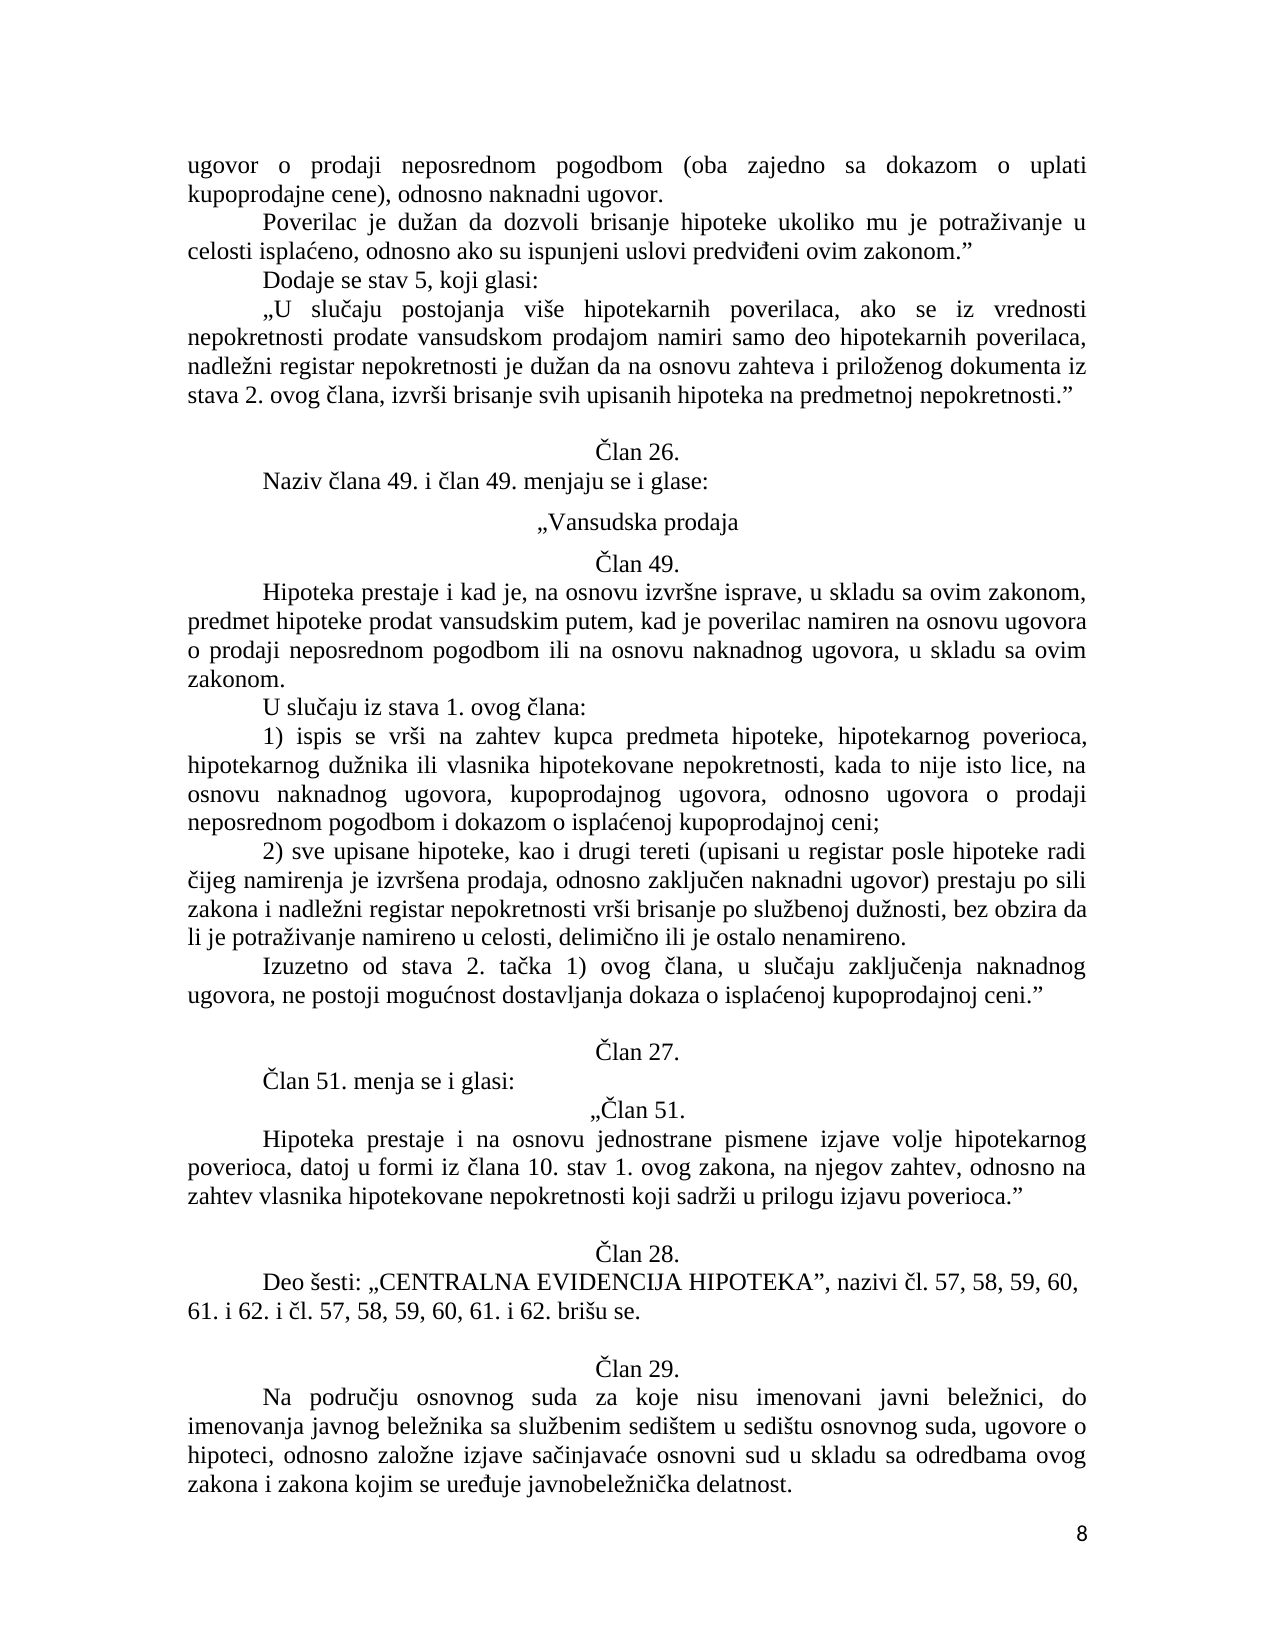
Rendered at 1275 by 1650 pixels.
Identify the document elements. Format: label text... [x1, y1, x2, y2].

text Član 29. [187, 1354, 1087, 1382]
text Deo šesti: „CENTRALNA EVIDENCIJA HIPOTEKA”, nazivi čl. 57, 58, 59, 60, 61. i 62. i čl. 57, 58, 59, 60, 61. i 62. brišu se. [187, 1267, 1087, 1325]
text Poverilac je dužan da dozvoli brisanje hipoteke ukoliko mu je potraživanje u celosti isplaćeno, odnosno ako su ispunjeni uslovi predviđeni ovim zakonom.” [187, 207, 1087, 265]
text Hipoteka prestaje i na osnovu jednostrane pismene izjave volje hipotekarnog poverioca, datoj u formi iz člana 10. stav 1. ovog zakona, na njegov zahtev, odnosno na zahtev vlasnika hipotekovane nepokretnosti koji sadrži u prilogu izjavu poverioca.” [187, 1124, 1087, 1210]
text „Vansudska prodaja [262, 507, 1012, 536]
text Član 28. [187, 1239, 1087, 1267]
text Član 51. menja se i glasi: [187, 1066, 1087, 1095]
text Hipoteka prestaje i kad je, na osnovu izvršne isprave, u skladu sa ovim zakonom, predmet hipoteke prodat vansudskim putem, kad je poverilac namiren na osnovu ugovora o prodaji neposrednom pogodbom ili na osnovu naknadnog ugovora, u skladu sa ovim zakonom. [187, 577, 1087, 692]
text Naziv člana 49. i član 49. menjaju se i glase: [187, 466, 1087, 495]
text Član 26. [187, 437, 1087, 466]
text Član 49. [262, 549, 1012, 577]
text „Član 51. [187, 1095, 1087, 1124]
text Dodaje se stav 5, koji glasi: [187, 265, 1087, 294]
text „U slučaju postojanja više hipotekarnih poverilaca, ako se iz vrednosti nepokretnosti prodate vansudskom prodajom namiri samo deo hipotekarnih poverilaca, nadležni registar nepokretnosti je dužan da na osnovu zahteva i priloženog dokumenta iz stava 2. ovog člana, izvrši brisanje svih upisanih hipoteka na predmetnoj nepokretnosti.” [187, 294, 1087, 409]
text 1) ispis se vrši na zahtev kupca predmeta hipoteke, hipotekarnog poverioca, hipotekarnog dužnika ili vlasnika hipotekovane nepokretnosti, kada to nije isto lice, na osnovu naknadnog ugovora, kupoprodajnog ugovora, odnosno ugovora o prodaji neposrednom pogodbom i dokazom o isplaćenoj kupoprodajnoj ceni; [187, 721, 1087, 836]
text Na području osnovnog suda za koje nisu imenovani javni beležnici, do imenovanja javnog beležnika sa službenim sedištem u sedištu osnovnog suda, ugovore o hipoteci, odnosno založne izjave sačinjavaće osnovni sud u skladu sa odredbama ovog zakona i zakona kojim se uređuje javnobeležnička delatnost. [187, 1382, 1087, 1497]
text Izuzetno od stava 2. tačka 1) ovog člana, u slučaju zaključenja naknadnog ugovora, ne postoji mogućnost dostavljanja dokaza o isplaćenoj kupoprodajnoj ceni.” [187, 951, 1087, 1009]
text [187, 150, 1087, 207]
text 2) sve upisane hipoteke, kao i drugi tereti (upisani u registar posle hipoteke radi čijeg namirenja je izvršena prodaja, odnosno zaključen naknadni ugovor) prestaju po sili zakona i nadležni registar nepokretnosti vrši brisanje po službenoj dužnosti, bez obzira da li je potraživanje namireno u celosti, delimično ili je ostalo nenamireno. [187, 836, 1087, 951]
text Član 27. [187, 1037, 1087, 1066]
text U slučaju iz stava 1. ovog člana: [187, 692, 1087, 721]
